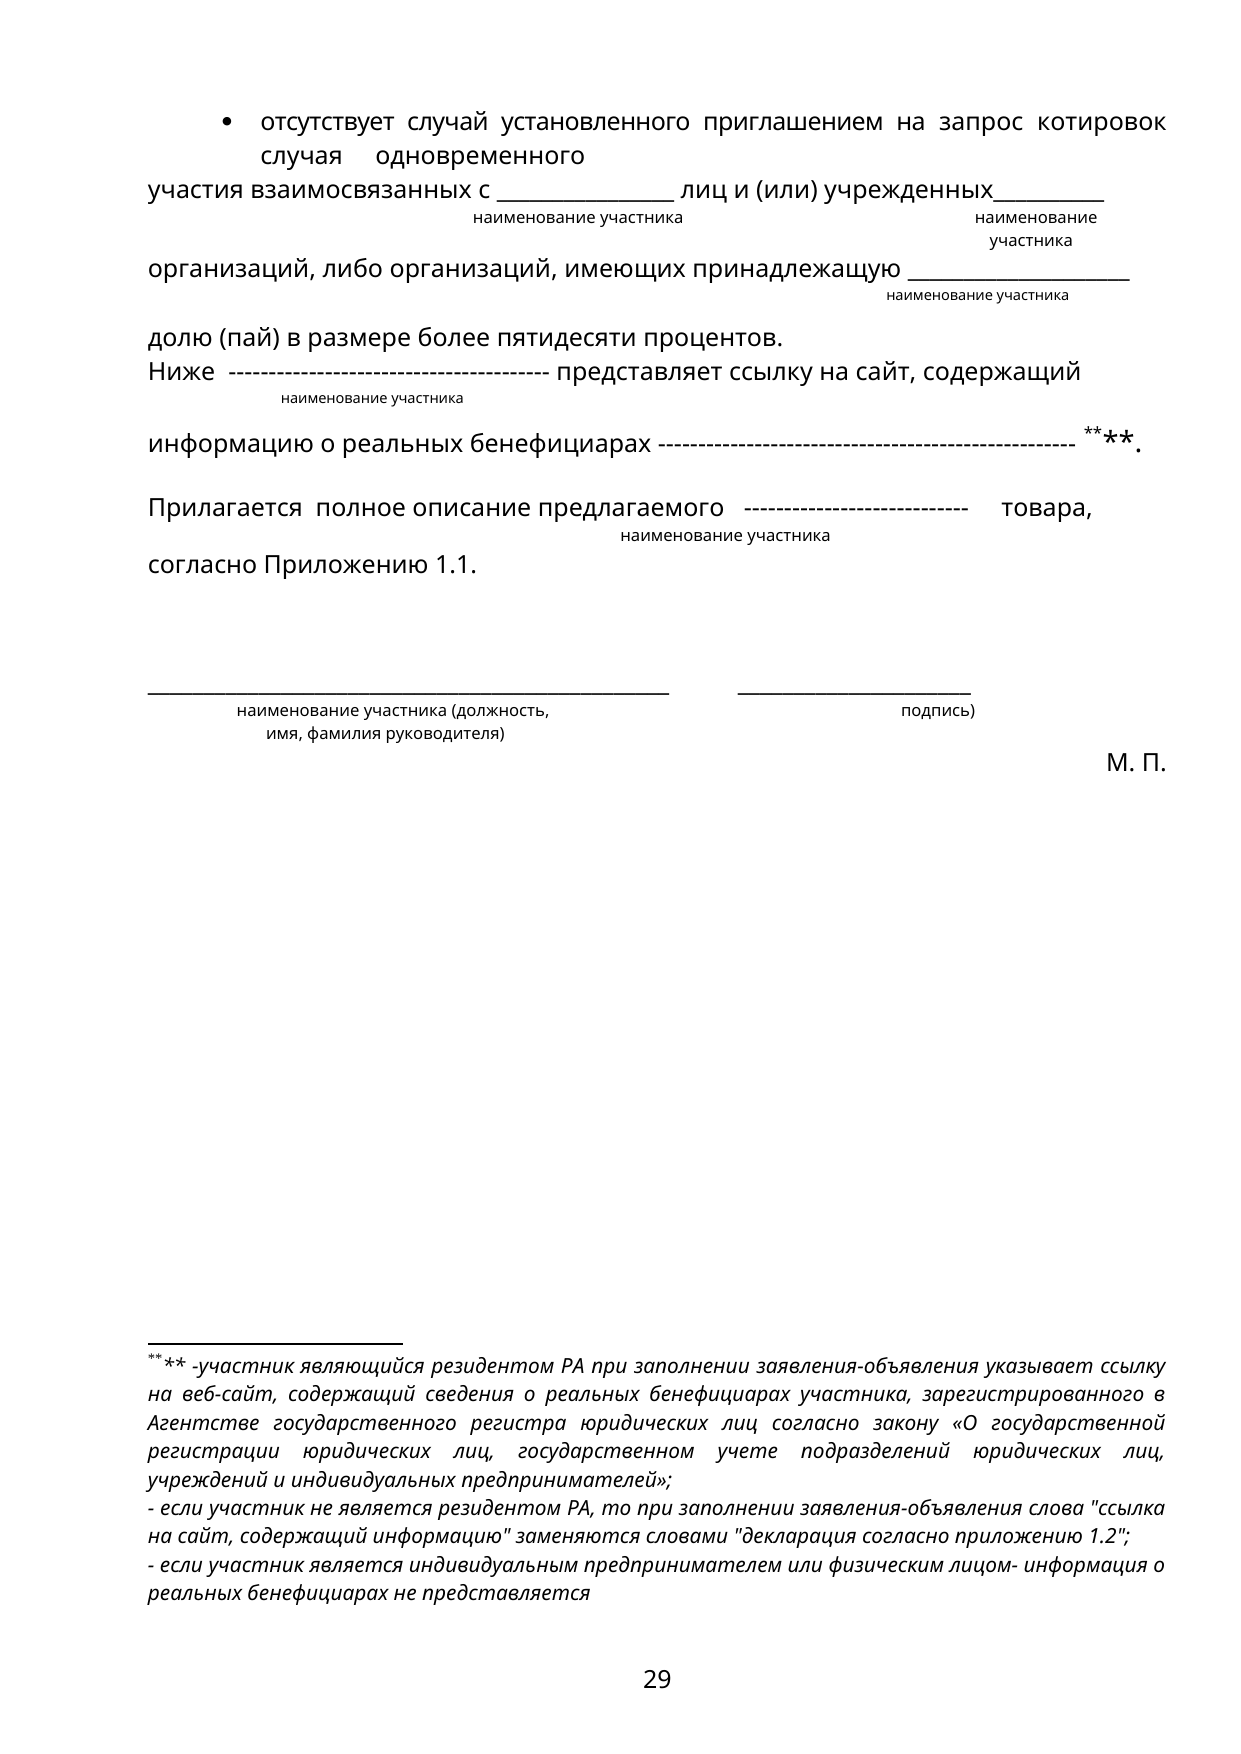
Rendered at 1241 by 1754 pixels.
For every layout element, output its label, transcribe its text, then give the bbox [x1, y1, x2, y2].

text наименование участника наименование [473, 206, 1167, 228]
text Ниже ---------------------------------------- представляет ссылку на сайт, содержащий [148, 353, 1167, 387]
text наименование участника [281, 387, 1167, 421]
text наименование участника [148, 524, 1167, 547]
text долю (пай) в размере более пятидесяти процентов. [148, 319, 1167, 353]
text М. П. [148, 744, 1167, 778]
list отсутствует случай установленного приглашением на запрос котировок случая одновременного [223, 103, 1167, 172]
text _______________________________________________ _____________________ [148, 665, 1167, 699]
text Прилагается полное описание предлагаемого ---------------------------- товара, [148, 490, 1167, 524]
text имя, фамилия руководителя) [266, 722, 1167, 744]
text согласно Приложению 1.1. [148, 547, 1167, 581]
text наименование участника [886, 285, 1167, 319]
text организаций, либо организаций, имеющих принадлежащую ____________________ [148, 251, 1167, 285]
text наименование участника (должность, подпись) [236, 699, 1167, 722]
text информацию о реальных бенефициарах ---------------------------------------------------- **. [148, 421, 1167, 461]
text участия взаимосвязанных с ________________ лиц и (или) учрежденных__________ [148, 172, 1167, 206]
text участника [989, 228, 1167, 251]
